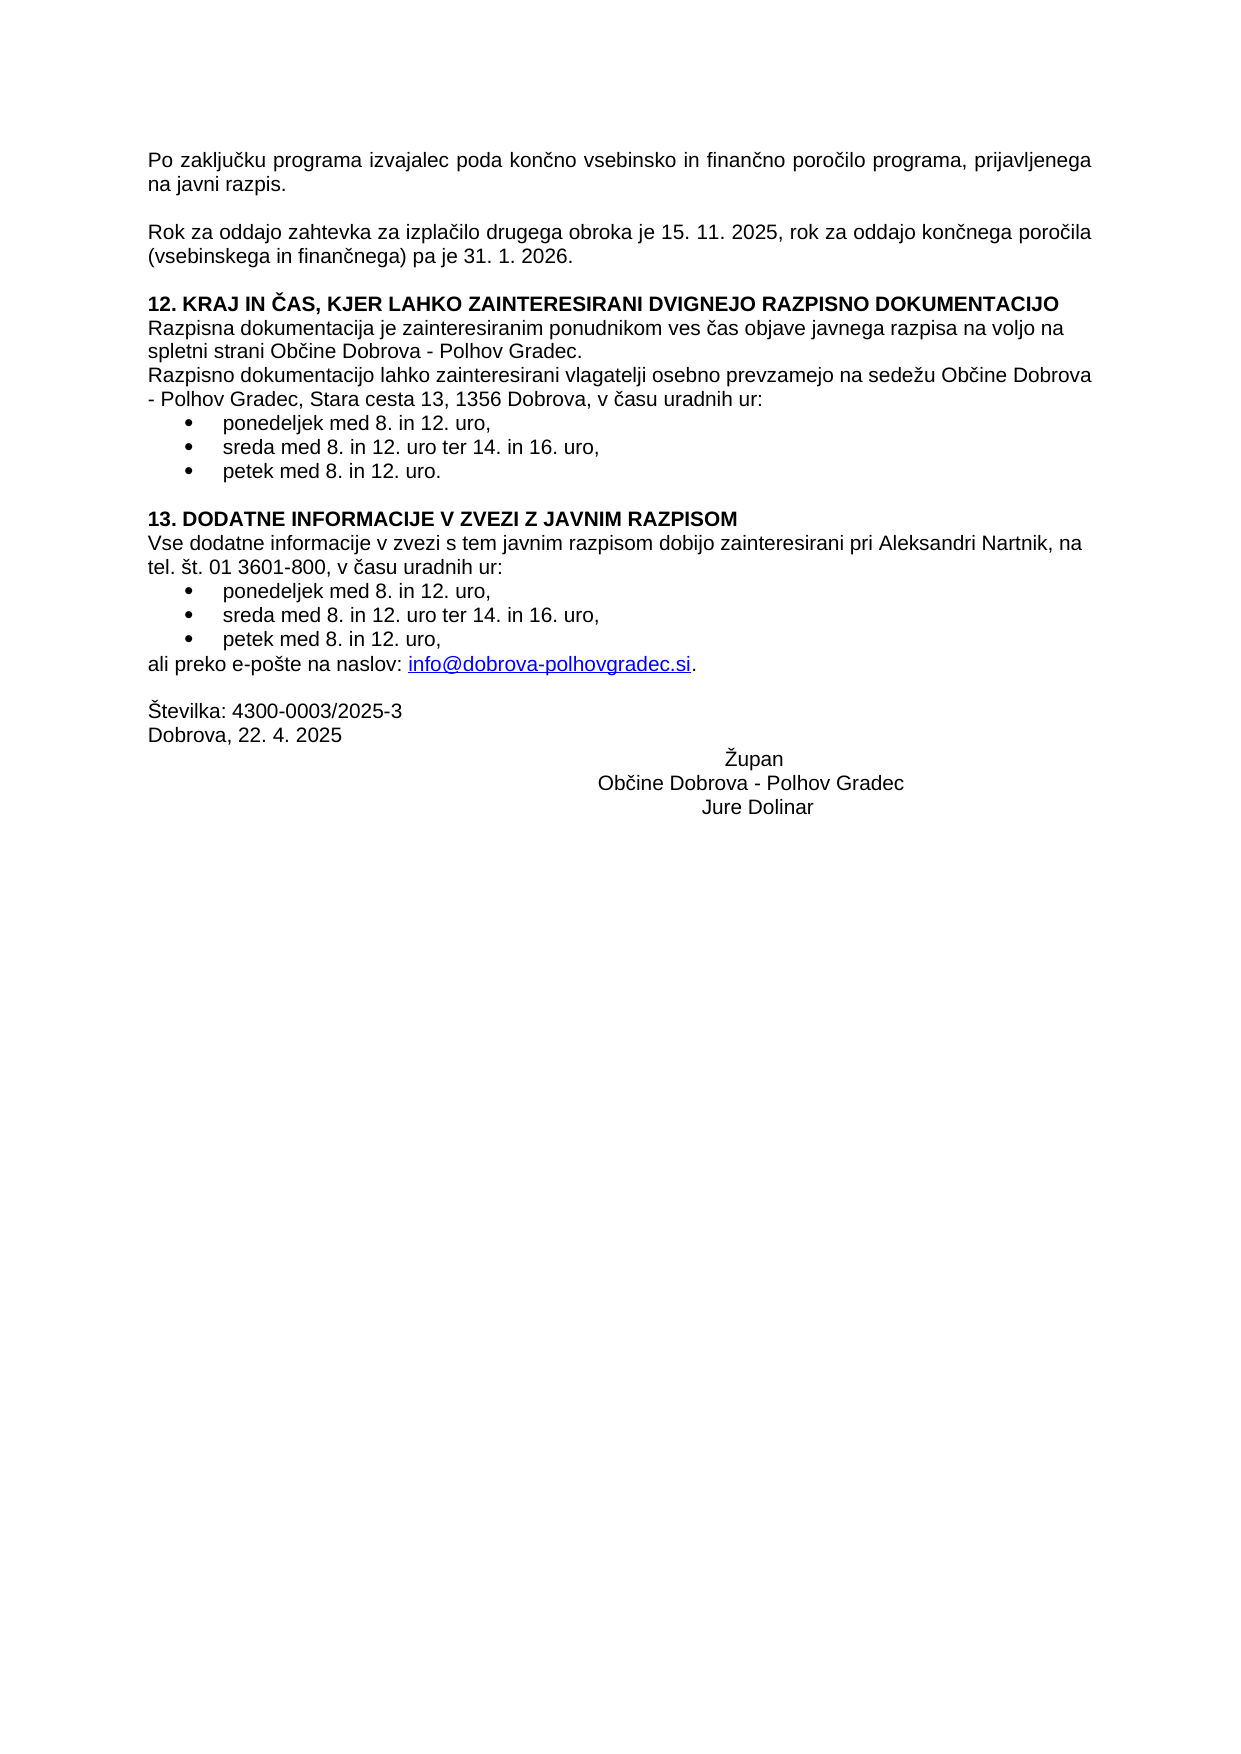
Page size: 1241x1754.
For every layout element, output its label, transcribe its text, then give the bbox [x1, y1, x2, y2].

text Razpisno dokumentacijo lahko zainteresirani vlagatelji osebno prevzamejo na sedežu Občine Dobrova - Polhov Gradec, Stara cesta 13, 1356 Dobrova, v času uradnih ur: [148, 363, 1093, 411]
list sreda med 8. in 12. uro ter 14. in 16. uro, [185, 603, 1093, 627]
text Številka: 4300-0003/2025-3 [148, 699, 1093, 723]
list ponedeljek med 8. in 12. uro, [185, 411, 1093, 435]
text Vse dodatne informacije v zvezi s tem javnim razpisom dobijo zainteresirani pri Aleksandri Nartnik, na tel. št. 01 3601-800, v času uradnih ur: [148, 531, 1093, 579]
list ponedeljek med 8. in 12. uro, [185, 579, 1093, 603]
text Župan [598, 747, 1093, 771]
text Jure Dolinar [598, 795, 1093, 819]
list petek med 8. in 12. uro. [185, 459, 1093, 483]
text Razpisna dokumentacija je zainteresiranim ponudnikom ves čas objave javnega razpisa na voljo na spletni strani Občine Dobrova - Polhov Gradec. [148, 315, 1093, 363]
text Po zaključku programa izvajalec poda končno vsebinsko in finančno poročilo programa, prijavljenega na javni razpis. [148, 148, 1093, 196]
text 13. DODATNE INFORMACIJE V ZVEZI Z JAVNIM RAZPISOM [148, 507, 1093, 531]
text Dobrova, 22. 4. 2025 [148, 723, 1093, 747]
list petek med 8. in 12. uro, [185, 627, 1093, 651]
text Rok za oddajo zahtevka za izplačilo drugega obroka je 15. 11. 2025, rok za oddajo končnega poročila (vsebinskega in finančnega) pa je 31. 1. 2026. [148, 219, 1093, 267]
text 12. KRAJ IN ČAS, KJER LAHKO ZAINTERESIRANI DVIGNEJO RAZPISNO DOKUMENTACIJO [148, 291, 1093, 315]
text Občine Dobrova - Polhov Gradec [523, 771, 1093, 795]
text ali preko e-pošte na naslov: info@dobrova-polhovgradec.si. [148, 651, 1093, 675]
list sreda med 8. in 12. uro ter 14. in 16. uro, [185, 435, 1093, 459]
